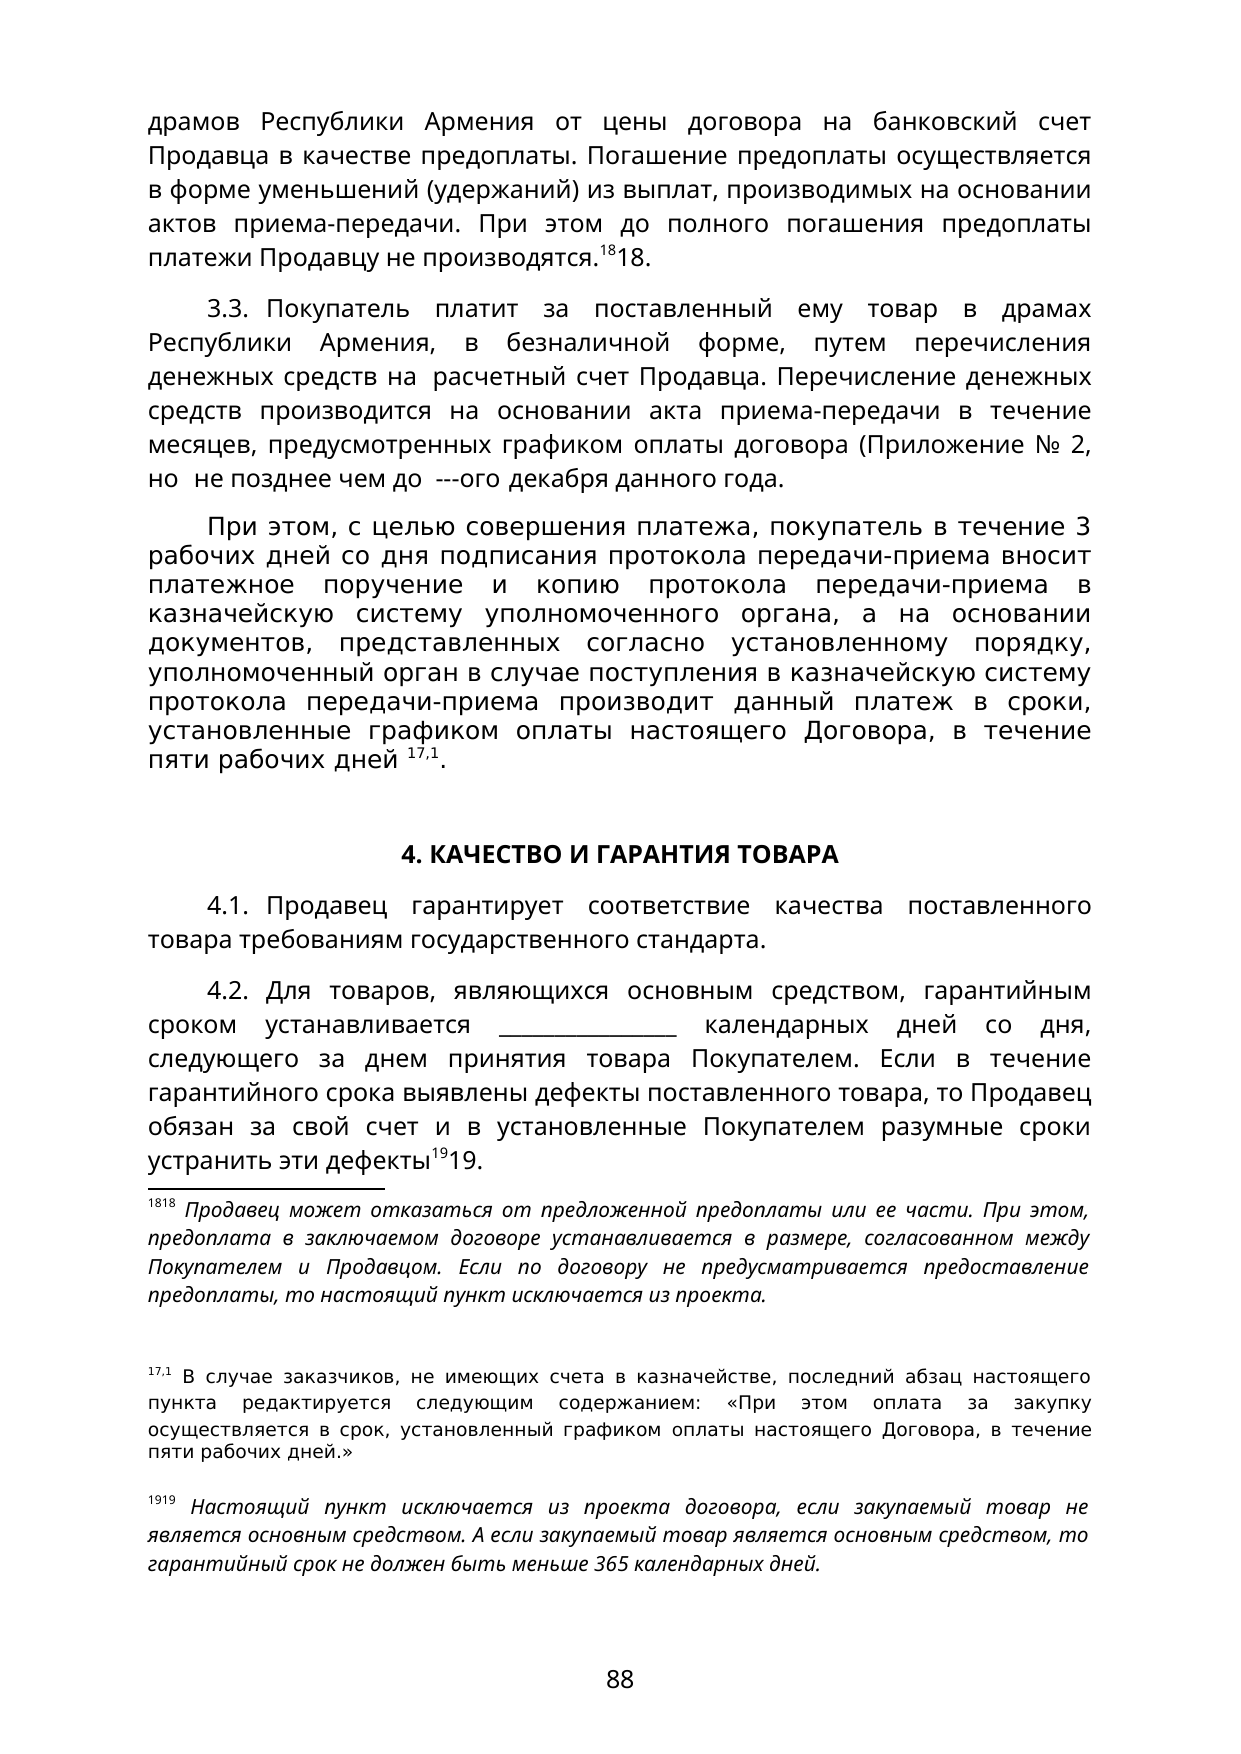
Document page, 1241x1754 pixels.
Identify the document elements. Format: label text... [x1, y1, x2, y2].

text 4.2. Для товаров, являющихся основным средством, гарантийным сроком устанавливается ________________ календарных дней со дня, следующего за днем принятия товара Покупателем. Если в течение гарантийного срока выявлены дефекты поставленного товара, то Продавец обязан за свой счет и в установленные Покупателем разумные сроки устранить эти дефекты19. [148, 972, 1092, 1177]
text 4.1. Продавец гарантирует соответствие качества поставленного товара требованиям государственного стандарта. [148, 888, 1092, 956]
text При этом, с целью совершения платежа, покупатель в течение 3 рабочих дней со дня подписания протокола передачи-приема вносит платежное поручение и копию протокола передачи-приема в казначейскую систему уполномоченного органа, а на основании документов, представленных согласно установленному порядку, уполномоченный орган в случае поступления в казначейскую систему протокола передачи-приема производит данный платеж в сроки, установленные графиком օплаты настоящего Договора, в течение пяти рабочих дней 17,1. [148, 512, 1092, 774]
text 4. КАЧЕСТВО И ГАРАНТИЯ ТОВАРА [148, 837, 1092, 871]
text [148, 103, 1092, 274]
text 3.3. Покупатель платит за поставленный ему товар в драмах Республики Армения, в безналичной форме, путем перечисления денежных средств на расчетный счет Продавца. Перечисление денежных средств производится на основании акта приема-передачи в течение месяцев, предусмотренных графиком оплаты договора (Приложение № 2, но не позднее чем до ---ого декабря данного года. [148, 290, 1092, 495]
